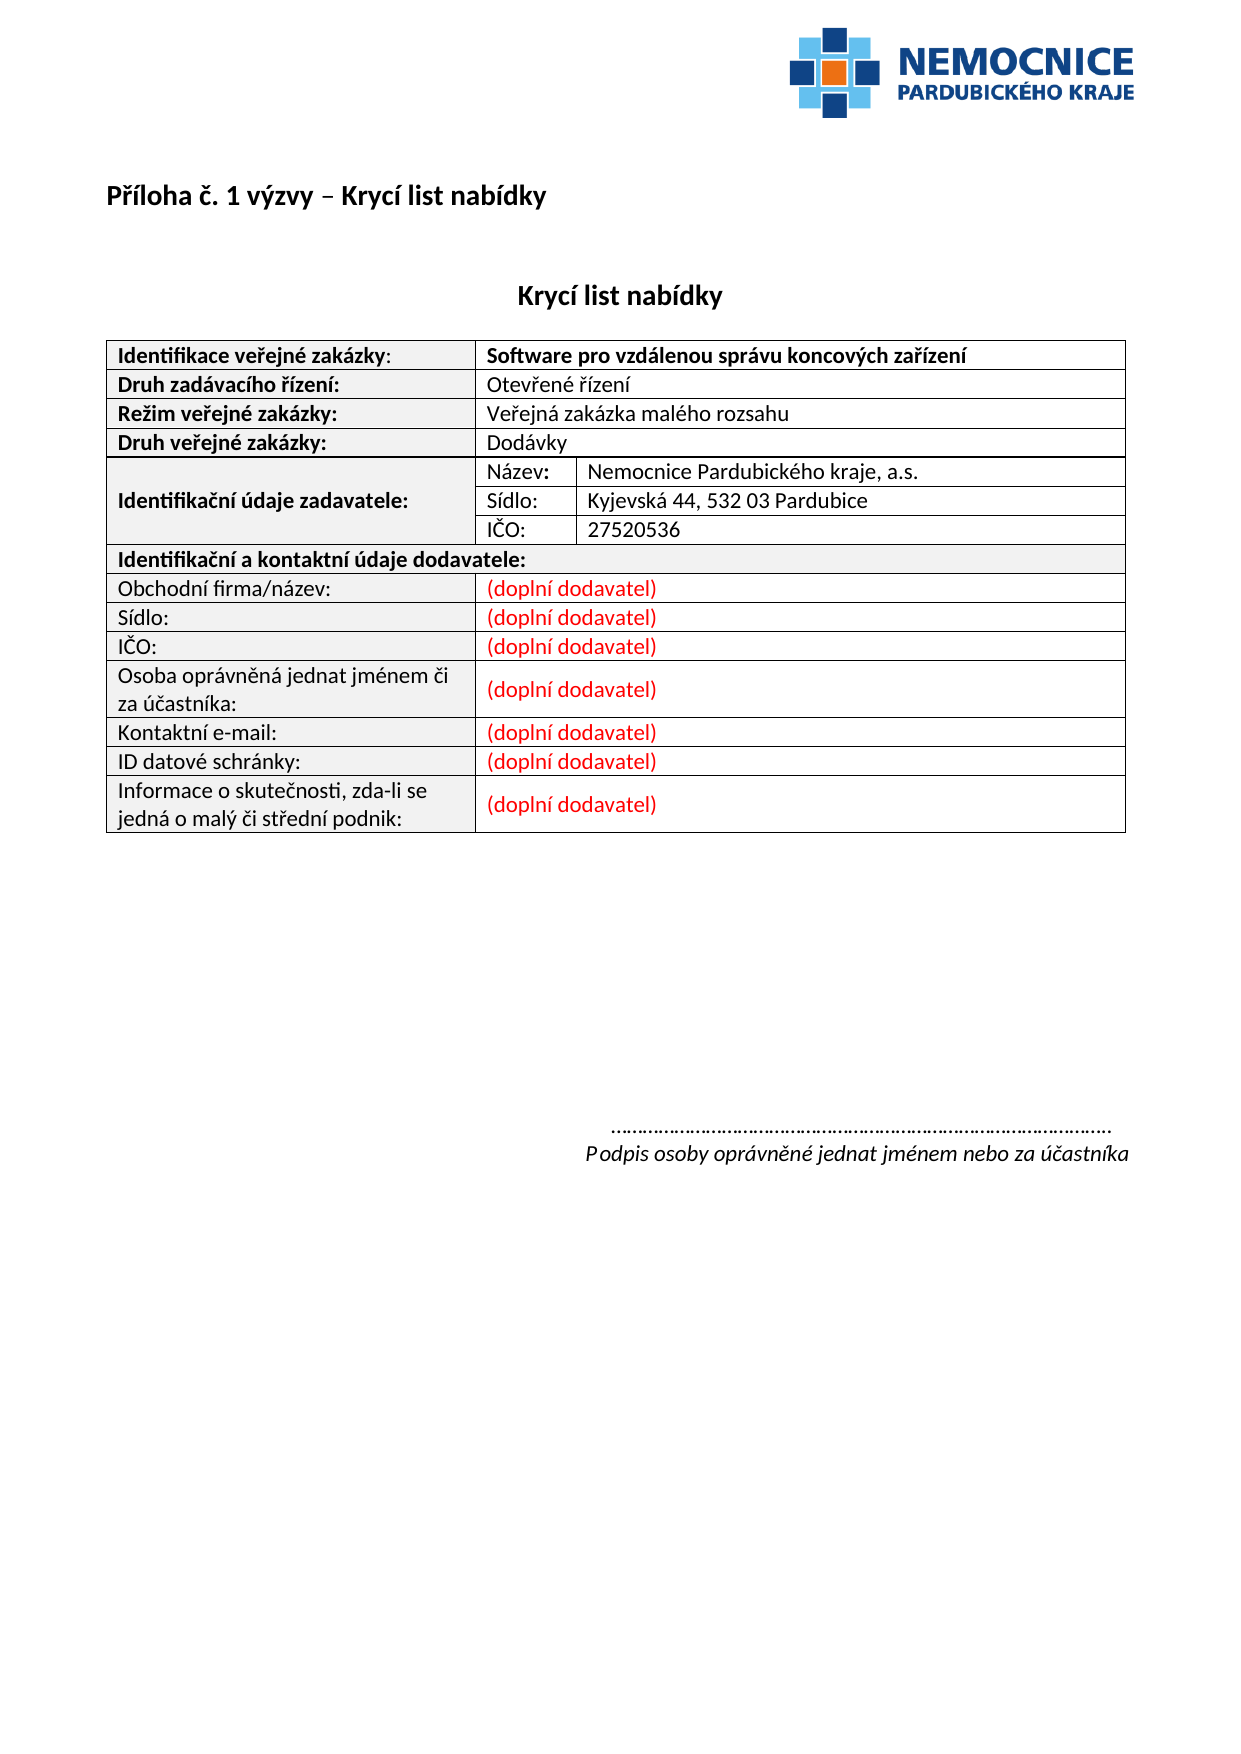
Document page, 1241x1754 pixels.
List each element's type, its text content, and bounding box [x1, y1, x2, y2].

table_cell Druh veřejné zakázky: [107, 429, 475, 456]
table_cell (doplní dodavatel) [476, 718, 1125, 746]
text Krycí list nabídky [106, 277, 1134, 312]
text Příloha č. 1 výzvy – Krycí list nabídky [106, 177, 1134, 213]
table_cell (doplní dodavatel) [476, 747, 1125, 775]
table_cell Nemocnice Pardubického kraje, a.s. [577, 458, 1125, 486]
text Podpis osoby oprávněné jednat jménem nebo za účastníka [106, 1139, 1134, 1167]
table_cell Informace o skutečnosti, zda-li se jedná o malý či střední podnik: [107, 776, 475, 832]
table_cell Kontaktní e-mail: [107, 718, 475, 746]
table_cell Otevřené řízení [476, 370, 1125, 398]
table_cell Druh zadávacího řízení: [107, 370, 475, 398]
table_cell Dodávky [476, 429, 1125, 456]
table_cell (doplní dodavatel) [476, 776, 1125, 832]
table_cell Režim veřejné zakázky: [107, 399, 475, 427]
table_header Software pro vzdálenou správu koncových zařízení [476, 341, 1125, 369]
table_cell 27520536 [577, 516, 1125, 544]
table_cell Sídlo: [476, 487, 576, 514]
table_cell Obchodní firma/název: [107, 574, 475, 602]
table_header Identifikace veřejné zakázky: [107, 341, 475, 369]
table_cell (doplní dodavatel) [476, 632, 1125, 660]
table_cell (doplní dodavatel) [476, 574, 1125, 602]
table_cell Sídlo: [107, 603, 475, 631]
table_cell Identifikační a kontaktní údaje dodavatele: [107, 545, 1125, 573]
picture [788, 26, 1134, 119]
table_cell ID datové schránky: [107, 747, 475, 775]
table_cell Veřejná zakázka malého rozsahu [476, 399, 1125, 427]
table_cell IČO: [476, 516, 576, 544]
table_cell (doplní dodavatel) [476, 661, 1125, 717]
table_cell Kyjevská 44, 532 03 Pardubice [577, 487, 1125, 514]
table_cell Osoba oprávněná jednat jménem či za účastníka: [107, 661, 475, 717]
table_cell (doplní dodavatel) [476, 603, 1125, 631]
text ………………………………………………………………………………….. [106, 1111, 1134, 1139]
table_cell IČO: [107, 632, 475, 660]
table_cell Identifikační údaje zadavatele: [107, 458, 475, 544]
table_cell Název: [476, 458, 576, 486]
